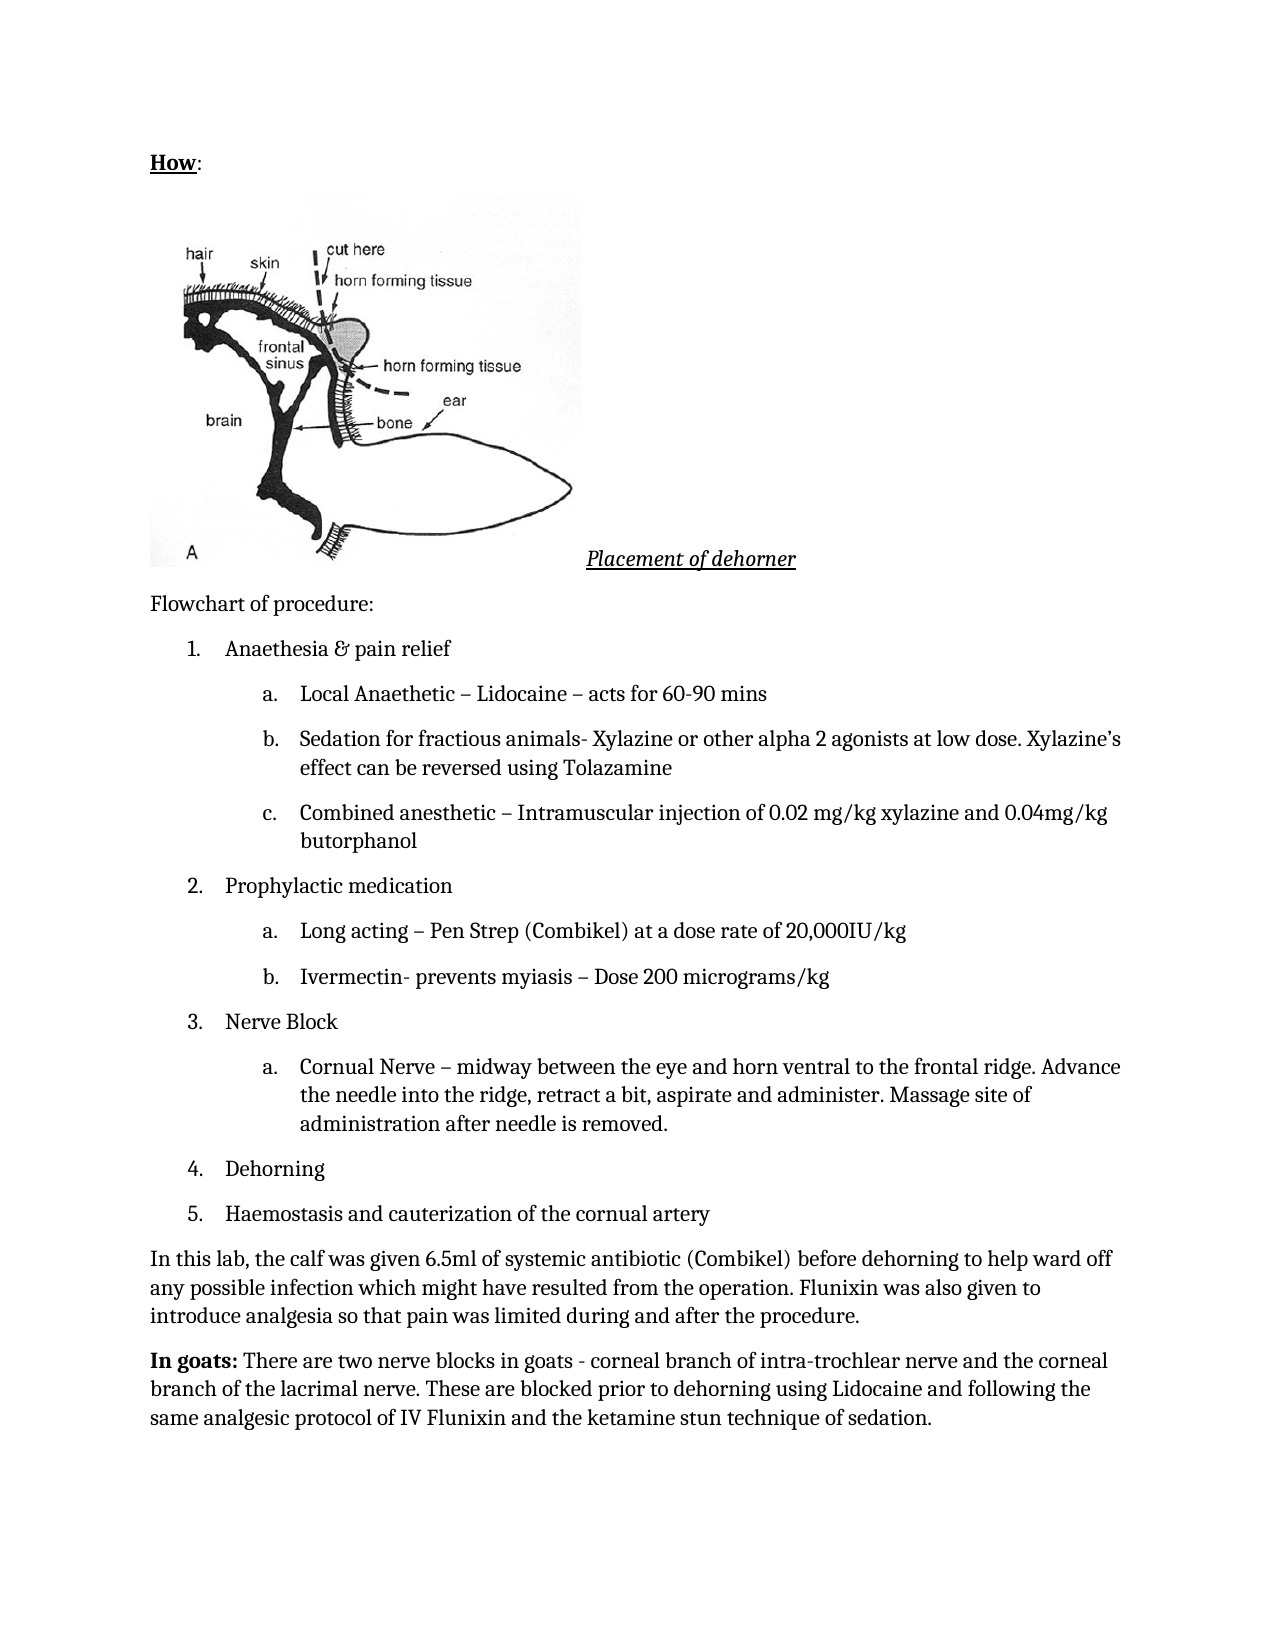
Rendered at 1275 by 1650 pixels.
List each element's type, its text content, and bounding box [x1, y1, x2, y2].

text Flowchart of procedure: [150, 591, 1125, 617]
list Anaethesia & pain relief [187, 636, 1125, 662]
list Nerve Block [187, 1008, 1125, 1035]
list Local Anaethetic – Lidocaine – acts for 60-90 mins [262, 681, 1125, 707]
text In this lab, the calf was given 6.5ml of systemic antibiotic (Combikel) before dehorning to help ward off any possible infection which might have resulted from the operation. Flunixin was also given to introduce analgesia so that pain was limited during and after the procedure. [150, 1246, 1125, 1329]
list Cornual Nerve – midway between the eye and horn ventral to the frontal ridge. Advance the needle into the ridge, retract a bit, aspirate and administer. Massage site of administration after needle is removed. [262, 1054, 1125, 1137]
list Ivermectin- prevents myiasis – Dose 200 micrograms/kg [262, 963, 1125, 990]
text In goats: There are two nerve blocks in goats - corneal branch of intra-trochlear nerve and the corneal branch of the lacrimal nerve. These are blocked prior to dehorning using Lidocaine and following the same analgesic protocol of IV Flunixin and the ketamine stun technique of sedation. [150, 1348, 1125, 1431]
text How: [150, 150, 1125, 176]
list Sedation for fractious animals- Xylazine or other alpha 2 agonists at low dose. Xylazine’s effect can be reversed using Tolazamine [262, 726, 1125, 781]
list Haemostasis and cauterization of the cornual artery [187, 1201, 1125, 1227]
picture [150, 195, 582, 567]
list Long acting – Pen Strep (Combikel) at a dose rate of 20,000IU/kg [262, 918, 1125, 945]
list Dehorning [187, 1156, 1125, 1182]
list Combined anesthetic – Intramuscular injection of 0.02 mg/kg xylazine and 0.04mg/kg butorphanol [262, 800, 1125, 854]
list Prophylactic medication [187, 873, 1125, 899]
